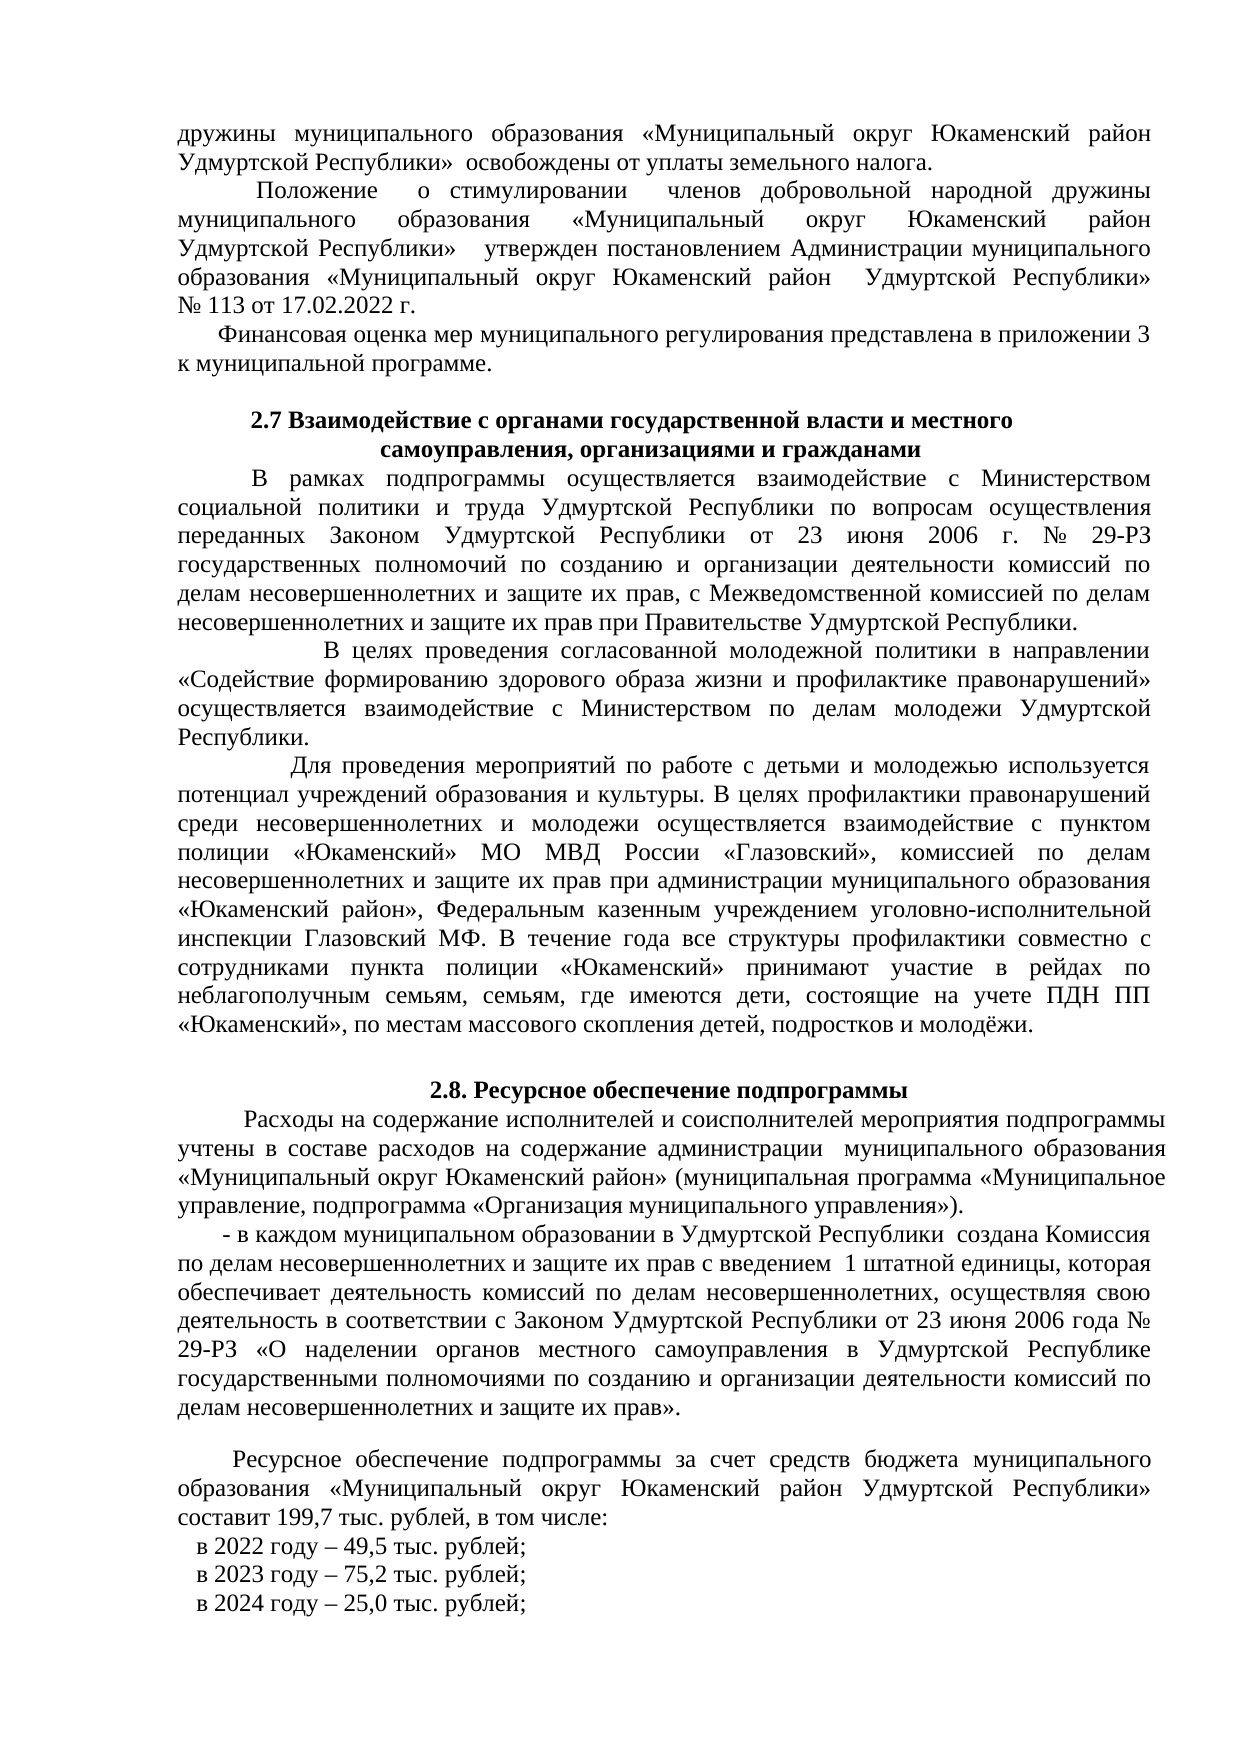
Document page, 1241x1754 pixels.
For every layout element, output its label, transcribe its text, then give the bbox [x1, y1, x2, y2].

text Ресурсное обеспечение подпрограммы за счет средств бюджета муниципального образования «Муниципальный округ Юкаменский район Удмуртской Республики» составит 199,7 тыс. рублей, в том числе: [177, 1444, 1152, 1531]
text Для проведения мероприятий по работе с детьми и молодежью используется потенциал учреждений образования и культуры. В целях профилактики правонарушений среди несовершеннолетних и молодежи осуществляется взаимодействие с пунктом полиции «Юкаменский» МО МВД России «Глазовский», комиссией по делам несовершеннолетних и защите их прав при администрации муниципального образования «Юкаменский район», Федеральным казенным учреждением уголовно-исполнительной инспекции Глазовский МФ. В течение года все структуры профилактики совместно с сотрудниками пункта полиции «Юкаменский» принимают участие в рейдах по неблагополучным семьям, семьям, где имеются дети, состоящие на учете ПДН ПП «Юкаменский», по местам массового скопления детей, подростков и молодёжи. [177, 751, 1152, 1038]
text В целях проведения согласованной молодежной политики в направлении «Содействие формированию здорового образа жизни и профилактике правонарушений» осуществляется взаимодействие с Министерством по делам молодежи Удмуртской Республики. [177, 636, 1152, 751]
text в 2022 году – 49,5 тыс. рублей; [177, 1531, 1152, 1559]
list Взаимодействие с органами государственной власти и местного самоуправления, организациями и гражданами [177, 406, 1087, 463]
list Финансовая оценка мер муниципального регулирования представлена в приложении 3 к муниципальной программе. [177, 319, 1152, 377]
text в 2024 году – 25,0 тыс. рублей; [177, 1588, 1152, 1617]
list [177, 118, 1152, 176]
list Положение о стимулировании членов добровольной народной дружины муниципального образования «Муниципальный округ Юкаменский район Удмуртской Республики» утвержден постановлением Администрации муниципального образования «Муниципальный округ Юкаменский район Удмуртской Республики» № 113 от 17.02.2022 г. [177, 176, 1152, 319]
text В рамках подпрограммы осуществляется взаимодействие с Министерством социальной политики и труда Удмуртской Республики по вопросам осуществления переданных Законом Удмуртской Республики от 23 июня 2006 г. № 29-РЗ государственных полномочий по созданию и организации деятельности комиссий по делам несовершеннолетних и защите их прав, с Межведомственной комиссией по делам несовершеннолетних и защите их прав при Правительстве Удмуртской Республики. [177, 463, 1152, 636]
text Расходы на содержание исполнителей и соисполнителей мероприятия подпрограммы учтены в составе расходов на содержание администрации муниципального образования «Муниципальный округ Юкаменский район» (муниципальная программа «Муниципальное управление, подпрограмма «Организация муниципального управления»). [177, 1104, 1167, 1219]
text в 2023 году – 75,2 тыс. рублей; [177, 1559, 1152, 1588]
text - в каждом муниципальном образовании в Удмуртской Республики создана Комиссия по делам несовершеннолетних и защите их прав с введением 1 штатной единицы, которая обеспечивает деятельность комиссий по делам несовершеннолетних, осуществляя свою деятельность в соответствии с Законом Удмуртской Республики от 23 июня 2006 года № 29-РЗ «О наделении органов местного самоуправления в Удмуртской Республике государственными полномочиями по созданию и организации деятельности комиссий по делам несовершеннолетних и защите их прав». [177, 1219, 1152, 1421]
text 2.8. Ресурсное обеспечение подпрограммы [251, 1076, 1087, 1104]
